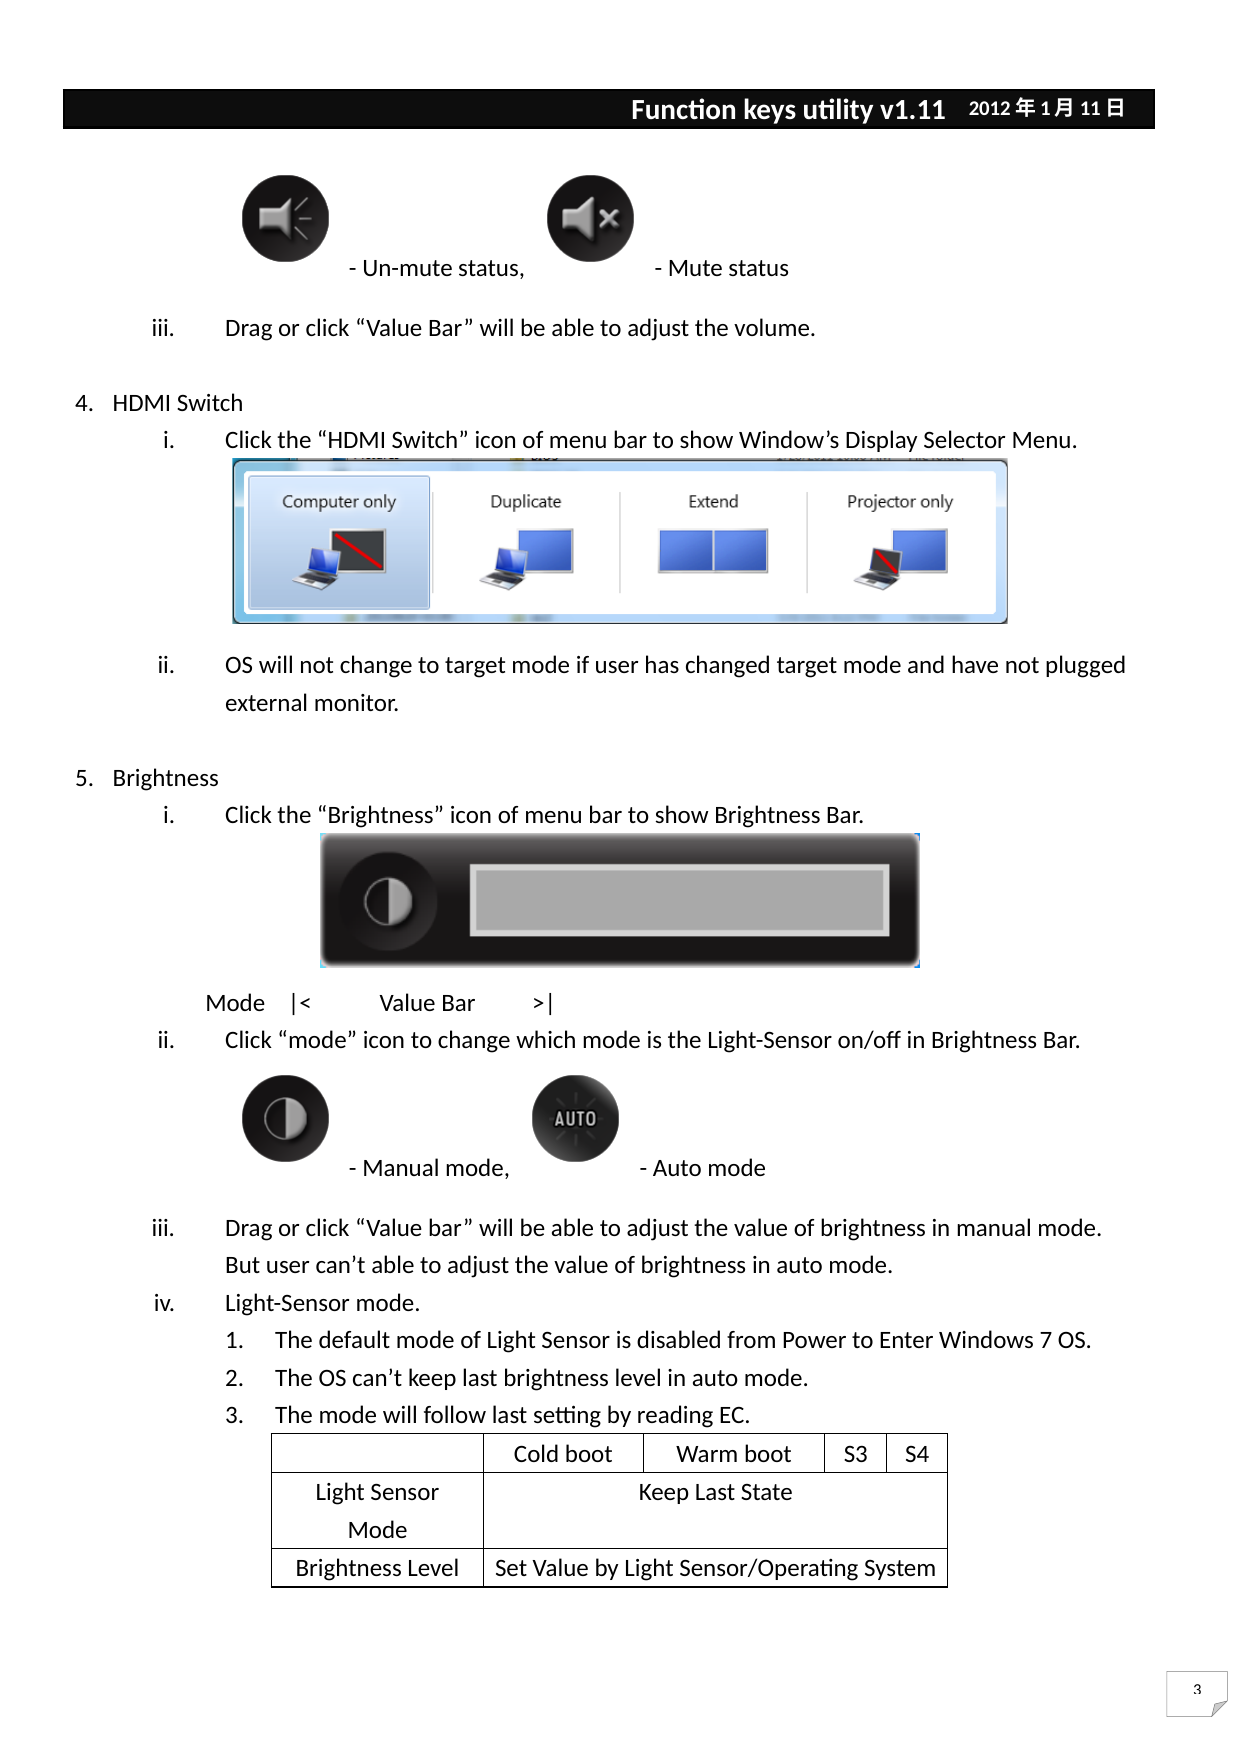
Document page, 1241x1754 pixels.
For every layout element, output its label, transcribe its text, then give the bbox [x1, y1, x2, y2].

list But user can’t able to adjust the value of brightness in auto mode. [225, 1246, 1165, 1283]
list The OS can’t keep last brightness level in auto mode. [225, 1358, 1165, 1396]
picture [225, 1058, 343, 1177]
table_header S3 [825, 1434, 886, 1472]
list The mode will follow last setting by reading EC. [225, 1396, 1165, 1433]
table_cell Light Sensor Mode [272, 1473, 483, 1548]
list OS will not change to target mode if user has changed target mode and have not plugged external monitor. [175, 646, 1165, 721]
list Brightness [75, 758, 1165, 796]
list Drag or click “Value bar” will be able to adjust the value of brightness in manual mode. [175, 1208, 1165, 1246]
table_header Warm boot [644, 1434, 824, 1472]
list - Un-mute status, - Mute status [225, 158, 1165, 308]
table_cell Keep Last State [484, 1473, 947, 1548]
list Click the “HDMI Switch” icon of menu bar to show Window’s Display Selector Menu. [175, 421, 1165, 458]
table_cell Brightness Level [272, 1549, 483, 1586]
table_header S4 [887, 1434, 947, 1472]
list Drag or click “Value Bar” will be able to adjust the volume. [175, 308, 1165, 346]
list The default mode of Light Sensor is disabled from Power to Enter Windows 7 OS. [225, 1321, 1165, 1358]
picture [320, 833, 920, 968]
text Mode |< Value Bar >| [75, 983, 1165, 1021]
list HDMI Switch [75, 383, 1165, 421]
table_header [272, 1434, 483, 1472]
table_header Cold boot [484, 1434, 643, 1472]
picture [232, 458, 1008, 624]
picture [530, 158, 649, 277]
table_cell Set Value by Light Sensor/Operating System [484, 1549, 947, 1586]
picture [225, 158, 343, 277]
list Click “mode” icon to change which mode is the Light-Sensor on/off in Brightness Bar. - Manual mode, - Auto mode [175, 1021, 1165, 1208]
list Light-Sensor mode. [175, 1283, 1165, 1321]
list Click the “Brightness” icon of menu bar to show Brightness Bar. [175, 796, 1165, 833]
picture [515, 1058, 634, 1177]
